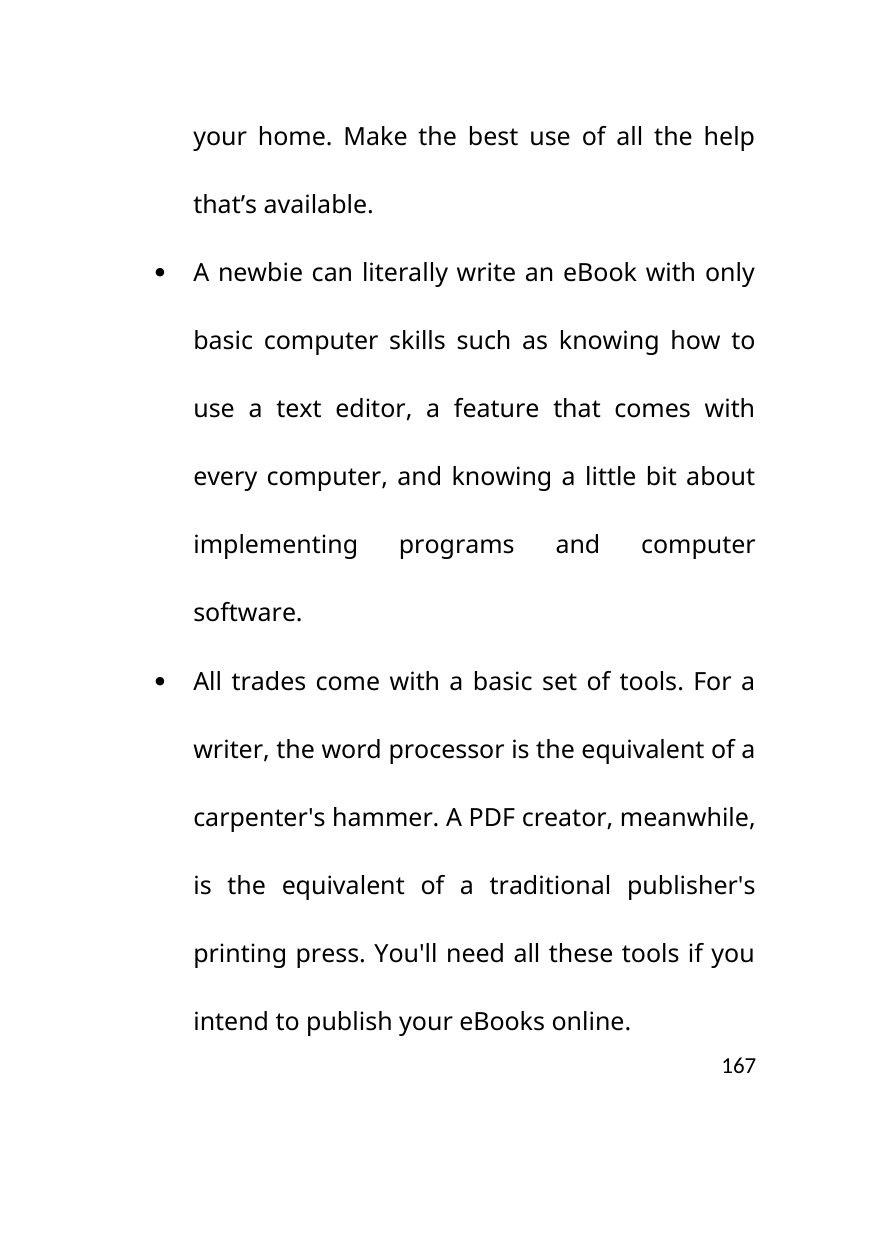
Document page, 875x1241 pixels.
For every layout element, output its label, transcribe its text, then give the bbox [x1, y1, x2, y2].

list A newbie can literally write an eBook with only basic computer skills such as knowing how to use a text editor, a feature that comes with every computer, and knowing a little bit about implementing programs and computer software. [156, 254, 756, 629]
list All trades come with a basic set of tools. For a writer, the word processor is the equivalent of a carpenter's hammer. A PDF creator, meanwhile, is the equivalent of a traditional publisher's printing press. You'll need all these tools if you intend to publish your eBooks online. [156, 663, 756, 1038]
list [156, 118, 756, 220]
